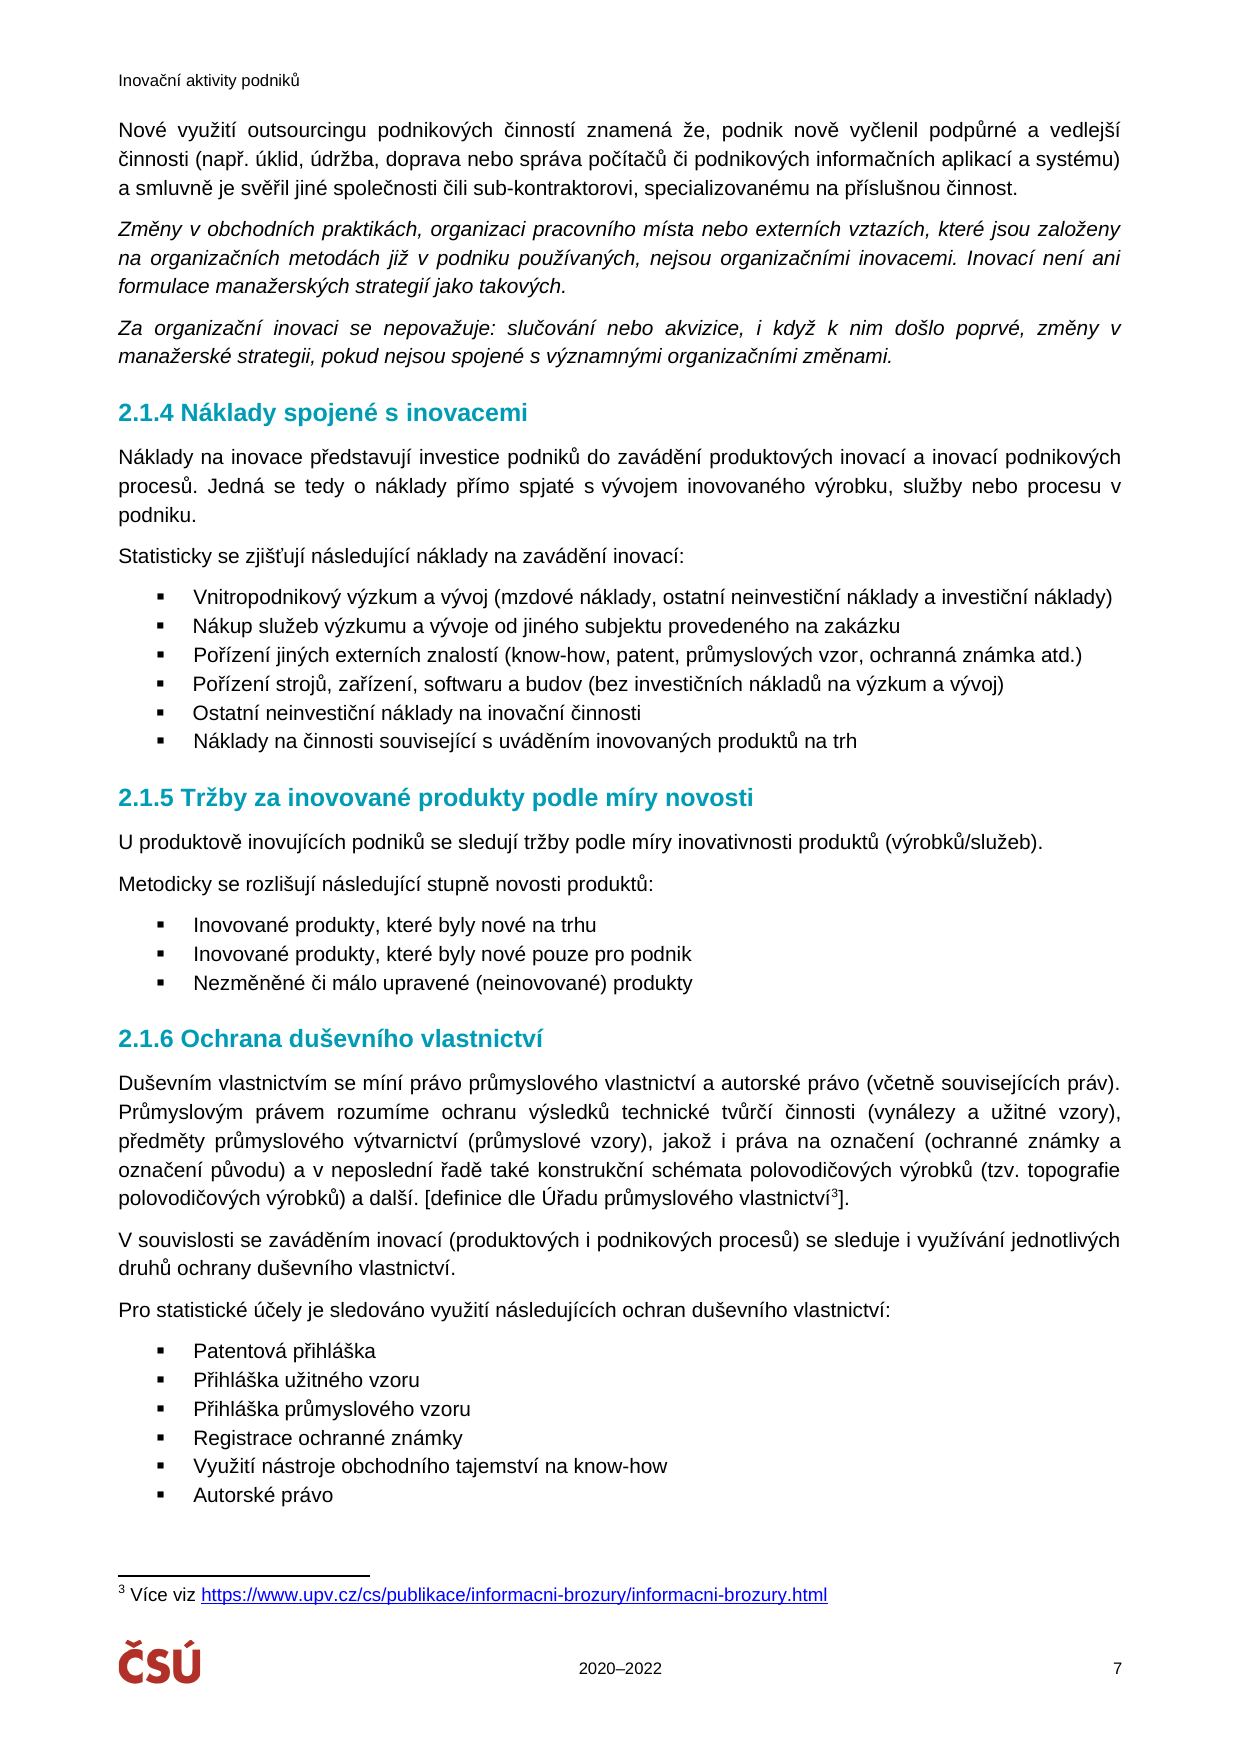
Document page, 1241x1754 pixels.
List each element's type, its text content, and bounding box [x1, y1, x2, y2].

list Autorské právo [156, 1483, 1122, 1507]
text U produktově inovujících podniků se sledují tržby podle míry inovativnosti produktů (výrobků/služeb). [118, 830, 1122, 854]
list Pořízení strojů, zařízení, softwaru a budov (bez investičních nákladů na výzkum a vývoj) [155, 672, 1122, 696]
list Inovované produkty, které byly nové pouze pro podnik [156, 942, 1122, 966]
list Registrace ochranné známky [156, 1425, 1122, 1449]
text Pro statistické účely je sledováno využití následujících ochran duševního vlastnictví: [118, 1297, 1122, 1321]
subtitle 2.1.6 Ochrana duševního vlastnictví [118, 1024, 1122, 1053]
list Patentová přihláška [156, 1339, 1122, 1363]
text Za organizační inovaci se nepovažuje: slučování nebo akvizice, i když k nim došlo poprvé, změny v manažerské strategii, pokud nejsou spojené s významnými organizačními změnami. [118, 316, 1122, 368]
text Náklady na inovace představují investice podniků do zavádění produktových inovací a inovací podnikových procesů. Jedná se tedy o náklady přímo spjaté s vývojem inovovaného výrobku, služby nebo procesu v podniku. [118, 445, 1122, 527]
subtitle 2.1.5 Tržby za inovované produkty podle míry novosti [118, 783, 1122, 812]
list Nákup služeb výzkumu a vývoje od jiného subjektu provedeného na zakázku [155, 614, 1122, 638]
list Využití nástroje obchodního tajemství na know-how [156, 1454, 1122, 1478]
list Pořízení jiných externích znalostí (know-how, patent, průmyslových vzor, ochranná známka atd.) [156, 643, 1122, 667]
list Přihláška průmyslového vzoru [156, 1396, 1122, 1421]
text Metodicky se rozlišují následující stupně novosti produktů: [118, 871, 1122, 895]
text Nové využití outsourcingu podnikových činností znamená že, podnik nově vyčlenil podpůrné a vedlejší činnosti (např. úklid, údržba, doprava nebo správa počítačů či podnikových informačních aplikací a systému) a smluvně je svěřil jiné společnosti čili sub-kontraktorovi, specializovanému na příslušnou činnost. [118, 118, 1122, 199]
list Náklady na činnosti související s uváděním inovovaných produktů na trh [156, 729, 1122, 753]
list Inovované produkty, které byly nové na trhu [156, 913, 1122, 937]
text Změny v obchodních praktikách, organizaci pracovního místa nebo externích vztazích, které jsou založeny na organizačních metodách již v podniku používaných, nejsou organizačními inovacemi. Inovací není ani formulace manažerských strategií jako takových. [118, 217, 1122, 298]
text Duševním vlastnictvím se míní právo průmyslového vlastnictví a autorské právo (včetně souvisejících práv). Průmyslovým právem rozumíme ochranu výsledků technické tvůrčí činnosti (vynálezy a užitné vzory), předměty průmyslového výtvarnictví (průmyslové vzory), jakož i práva na označení (ochranné známky a označení původu) a v neposlední řadě také konstrukční schémata polovodičových výrobků (tzv. topografie polovodičových výrobků) a další. [definice dle Úřadu průmyslového vlastnictví]. [118, 1071, 1122, 1210]
list Přihláška užitného vzoru [156, 1368, 1122, 1392]
text Statisticky se zjišťují následující náklady na zavádění inovací: [118, 544, 1122, 568]
list Ostatní neinvestiční náklady na inovační činnosti [155, 701, 1122, 724]
list Vnitropodnikový výzkum a vývoj (mzdové náklady, ostatní neinvestiční náklady a investiční náklady) [156, 585, 1122, 609]
picture [118, 1640, 200, 1684]
list Nezměněné či málo upravené (neinovované) produkty [156, 970, 1122, 994]
text V souvislosti se zaváděním inovací (produktových i podnikových procesů) se sleduje i využívání jednotlivých druhů ochrany duševního vlastnictví. [118, 1227, 1122, 1280]
subtitle 2.1.4 Náklady spojené s inovacemi [118, 398, 1122, 427]
